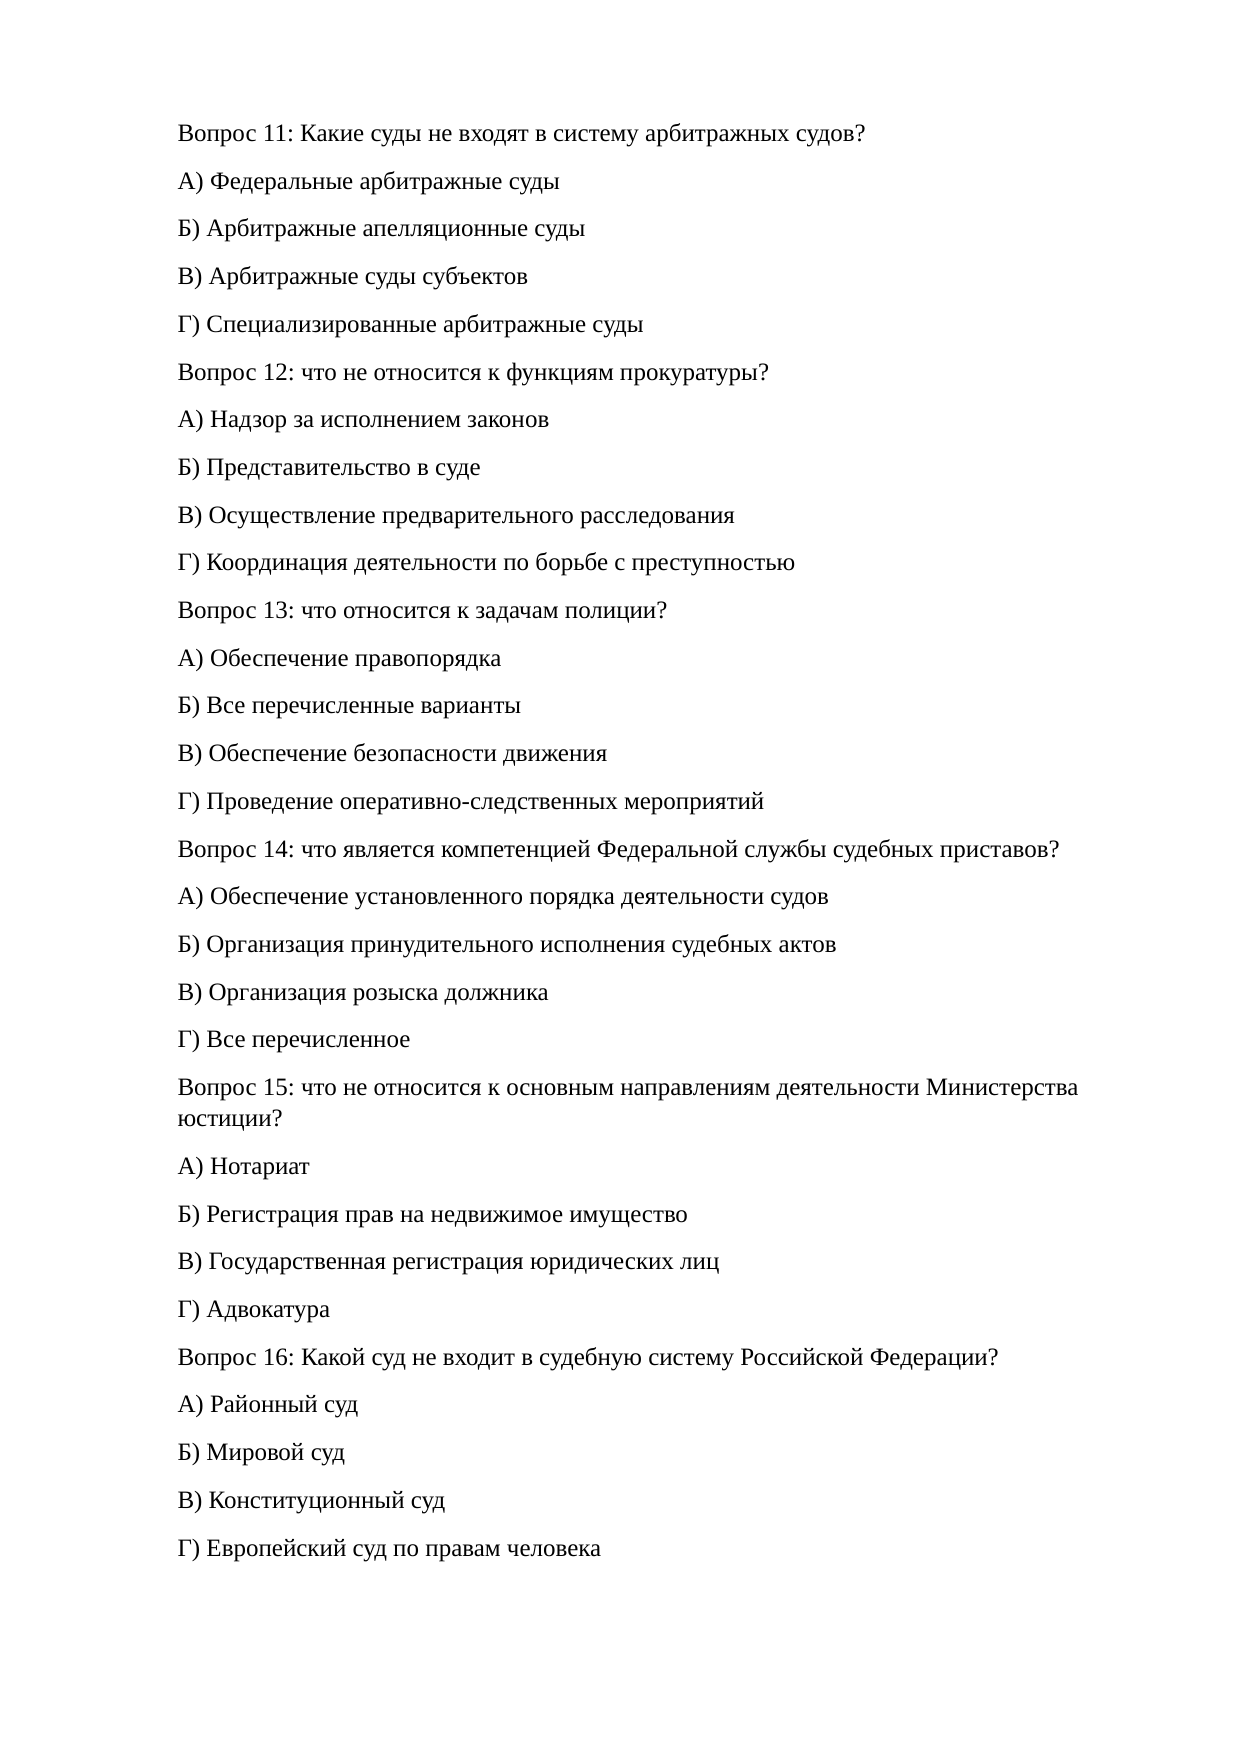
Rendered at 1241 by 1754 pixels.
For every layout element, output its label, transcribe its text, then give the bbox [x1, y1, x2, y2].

text В) Конституционный суд [177, 1485, 1152, 1514]
text A) Обеспечение установленного порядка деятельности судов [177, 881, 1152, 910]
text В) Арбитражные суды субъектов [177, 261, 1152, 290]
text В) Государственная регистрация юридических лиц [177, 1246, 1152, 1275]
text Вопрос 16: Какой суд не входит в судебную систему Российской Федерации? [177, 1342, 1152, 1371]
text Г) Европейский суд по правам человека [177, 1533, 1152, 1561]
text Вопрос 14: что является компетенцией Федеральной службы судебных приставов? [177, 834, 1152, 862]
text Вопрос 15: что не относится к основным направлениям деятельности Министерства юстиции? [177, 1072, 1152, 1132]
text Б) Арбитражные апелляционные суды [177, 213, 1152, 242]
text A) Обеспечение правопорядка [177, 643, 1152, 672]
text Г) Специализированные арбитражные суды [177, 309, 1152, 338]
text В) Осуществление предварительного расследования [177, 500, 1152, 528]
text Б) Регистрация прав на недвижимое имущество [177, 1199, 1152, 1227]
text А) Районный суд [177, 1389, 1152, 1418]
text В) Организация розыска должника [177, 977, 1152, 1006]
text Б) Мировой суд [177, 1437, 1152, 1466]
text Б) Все перечисленные варианты [177, 691, 1152, 719]
text Вопрос 12: что не относится к функциям прокуратуры? [177, 357, 1152, 385]
text Вопрос 11: Какие суды не входят в систему арбитражных судов? [177, 118, 1152, 147]
text A) Федеральные арбитражные суды [177, 166, 1152, 194]
text A) Надзор за исполнением законов [177, 404, 1152, 433]
text Г) Адвокатура [177, 1294, 1152, 1323]
text Г) Координация деятельности по борьбе с преступностью [177, 547, 1152, 576]
text Б) Представительство в суде [177, 452, 1152, 481]
text Г) Проведение оперативно-следственных мероприятий [177, 786, 1152, 815]
text А) Нотариат [177, 1151, 1152, 1180]
text Б) Организация принудительного исполнения судебных актов [177, 929, 1152, 958]
text В) Обеспечение безопасности движения [177, 738, 1152, 767]
text Г) Все перечисленное [177, 1024, 1152, 1053]
text Вопрос 13: что относится к задачам полиции? [177, 595, 1152, 624]
